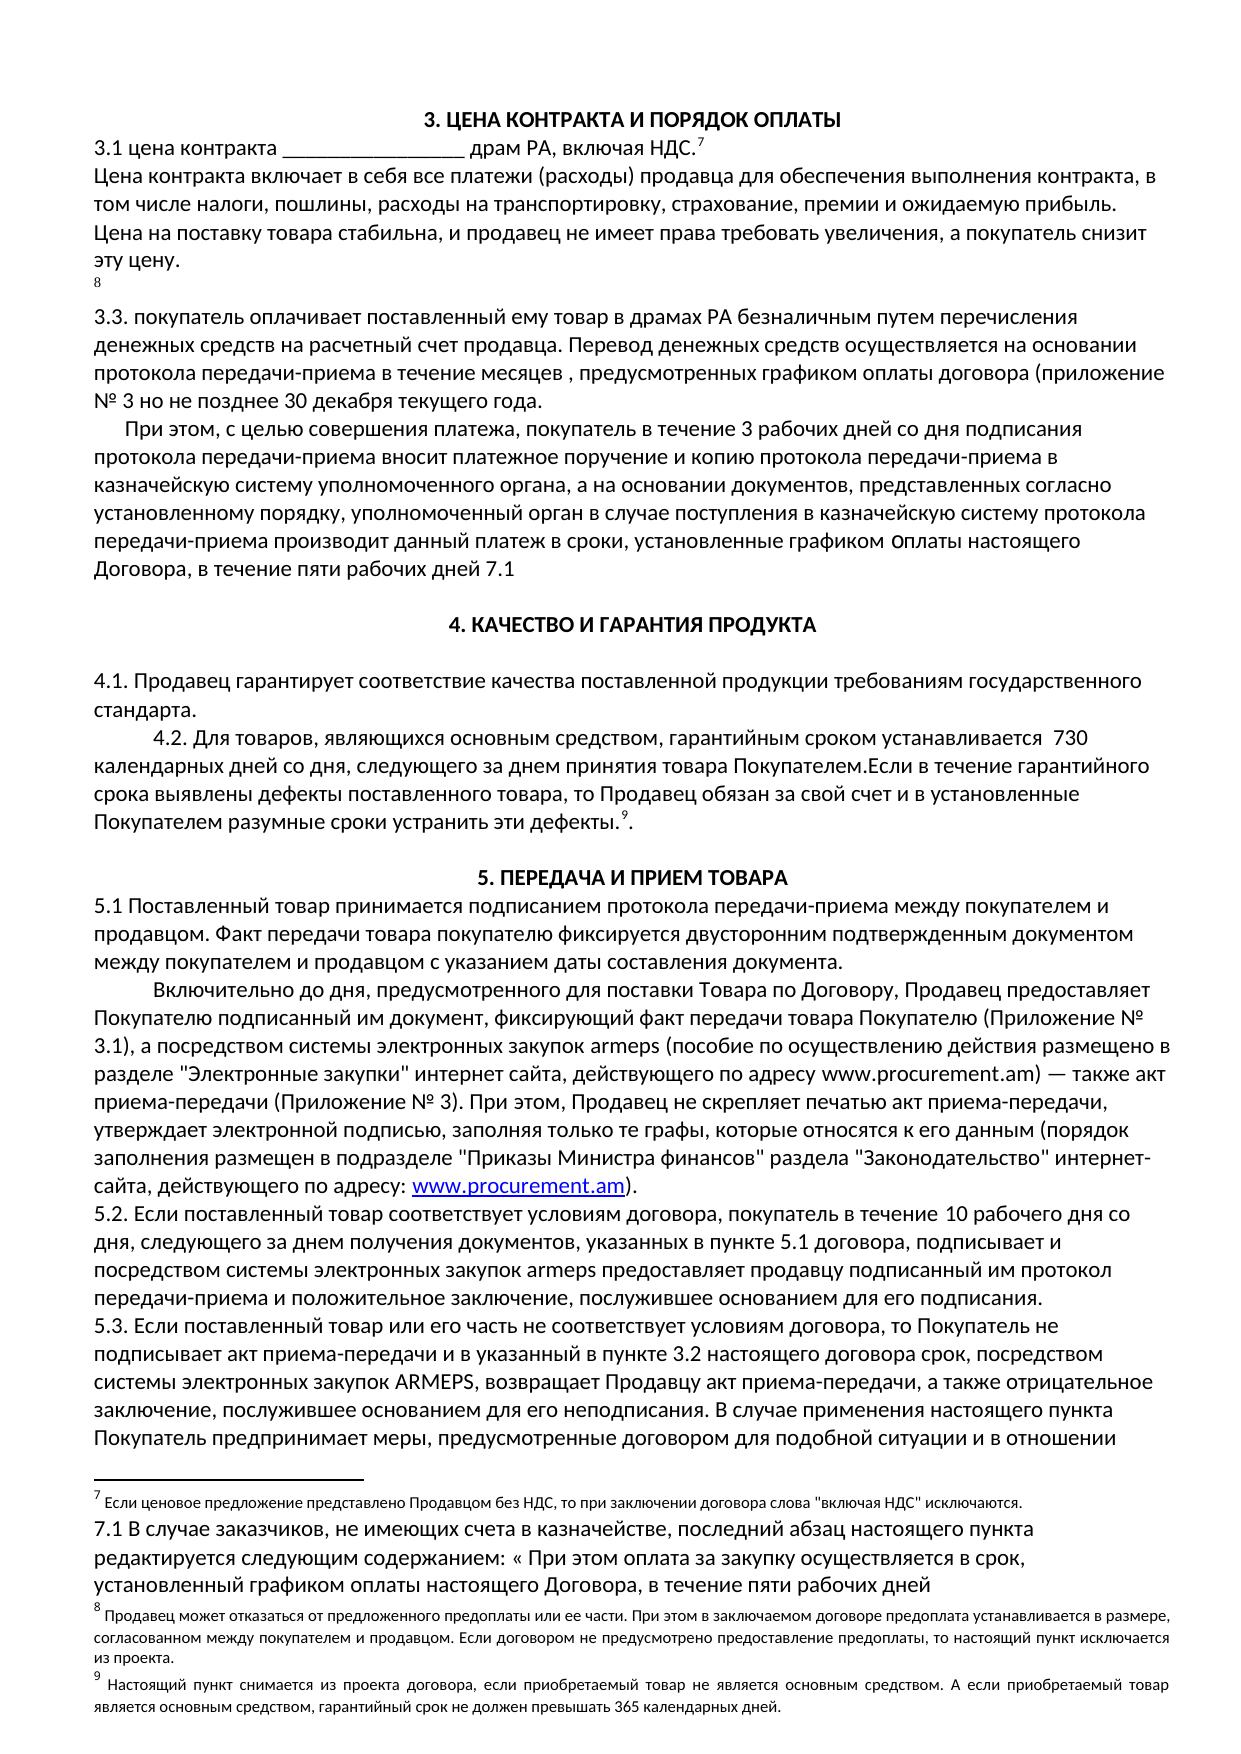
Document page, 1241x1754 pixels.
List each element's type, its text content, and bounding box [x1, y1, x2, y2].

text 3.1 цена контракта ________________ драм РА, включая НДС. [94, 133, 1171, 162]
text Включительно до дня, предусмотренного для поставки Товара по Договору, Продавец предоставляет Покупателю подписанный им документ, фиксирующий факт передачи товара Покупателю (Приложение № 3.1), а посредством системы электронных закупок armeps (пособие по осуществлению действия размещено в разделе "Электронные закупки" интернет сайта, действующего по адресу www.procurement.am) — также акт приема-передачи (Приложение № 3). При этом, Продавец не скрепляет печатью акт приема-передачи, утверждает электронной подписью, заполняя только те графы, которые относятся к его данным (порядок заполнения размещен в подразделе "Приказы Министра финансов" раздела "Законодательство" интернет-сайта, действующего по адресу: www.procurement.am). [94, 975, 1171, 1199]
text 4.2. Для товаров, являющихся основным средством, гарантийным сроком устанавливается 730 календарных дней со дня, следующего за днем принятия товара Покупателем.Если в течение гарантийного срока выявлены дефекты поставленного товара, то Продавец обязан за свой счет и в установленные Покупателем разумные сроки устранить эти дефекты.. [94, 723, 1171, 835]
text 5. ПЕРЕДАЧА И ПРИЕМ ТОВАРА [94, 863, 1171, 891]
text 5.1 Поставленный товар принимается подписанием протокола передачи-приема между покупателем и продавцом. Факт передачи товара покупателю фиксируется двусторонним подтвержденным документом между покупателем и продавцом с указанием даты составления документа. [94, 891, 1171, 975]
text При этом, с целью совершения платежа, покупатель в течение 3 рабочих дней со дня подписания протокола передачи-приема вносит платежное поручение и копию протокола передачи-приема в казначейскую систему уполномоченного органа, а на основании документов, представленных согласно установленному порядку, уполномоченный орган в случае поступления в казначейскую систему протокола передачи-приема производит данный платеж в сроки, установленные графиком օплаты настоящего Договора, в течение пяти рабочих дней 7.1 [94, 414, 1171, 583]
text 5.2. Если поставленный товар соответствует условиям договора, покупатель в течение 10 рабочего дня со дня, следующего за днем получения документов, указанных в пункте 5.1 договора, подписывает и посредством системы электронных закупок armeps предоставляет продавцу подписанный им протокол передачи-приема и положительное заключение, послужившее основанием для его подписания. [94, 1199, 1171, 1311]
text 4. КАЧЕСТВО И ГАРАНТИЯ ПРОДУКТА [94, 611, 1171, 639]
text Цена контракта включает в себя все платежи (расходы) продавца для обеспечения выполнения контракта, в том числе налоги, пошлины, расходы на транспортировку, страхование, премии и ожидаемую прибыль. [94, 162, 1171, 218]
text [94, 1311, 1171, 1451]
text 3.3. покупатель оплачивает поставленный ему товар в драмах РА безналичным путем перечисления денежных средств на расчетный счет продавца. Перевод денежных средств осуществляется на основании протокола передачи-приема в течение месяцев , предусмотренных графиком оплаты договора (приложение № 3 но не позднее 30 декабря текущего года. [94, 302, 1171, 414]
text Цена на поставку товара стабильна, и продавец не имеет права требовать увеличения, а покупатель снизит эту цену. [94, 218, 1171, 274]
text 3. ЦЕНА КОНТРАКТА И ПОРЯДОК ОПЛАТЫ [94, 106, 1171, 133]
text 4.1. Продавец гарантирует соответствие качества поставленной продукции требованиям государственного стандарта. [94, 667, 1171, 723]
